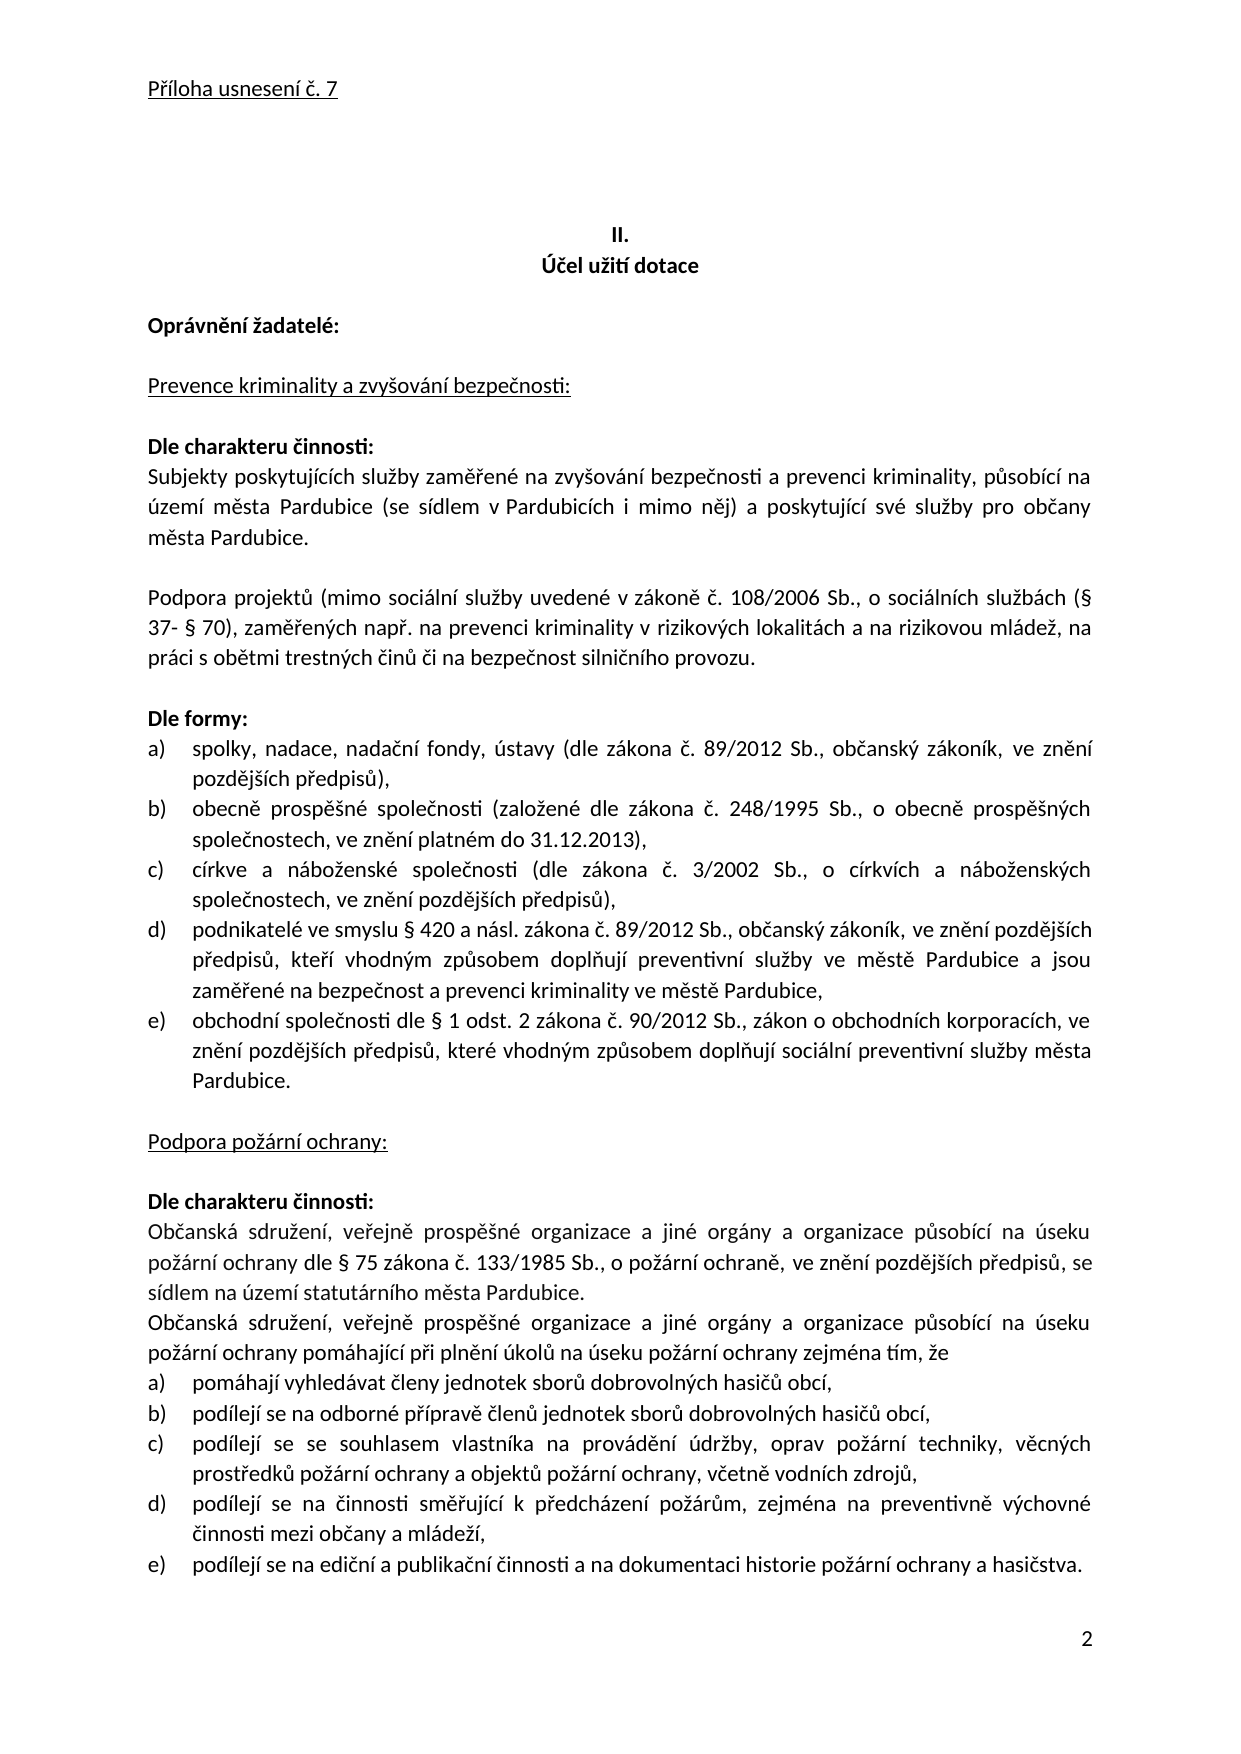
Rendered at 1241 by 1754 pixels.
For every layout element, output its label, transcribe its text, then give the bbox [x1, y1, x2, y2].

list podílejí se na ediční a publikační činnosti a na dokumentaci historie požární ochrany a hasičstva. [148, 1550, 1092, 1578]
list podílejí se se souhlasem vlastníka na provádění údržby, oprav požární techniky, věcných prostředků požární ochrany a objektů požární ochrany, včetně vodních zdrojů, [148, 1429, 1092, 1487]
list Dle formy: [148, 704, 1092, 732]
list obecně prospěšné společnosti (založené dle zákona č. 248/1995 Sb., o obecně prospěšných společnostech, ve znění platném do 31.12.2013), [148, 794, 1092, 853]
text Podpora projektů (mimo sociální služby uvedené v zákoně č. 108/2006 Sb., o sociálních službách (§ 37- § 70), zaměřených např. na prevenci kriminality v rizikových lokalitách a na rizikovou mládež, na práci s obětmi trestných činů či na bezpečnost silničního provozu. [148, 583, 1092, 671]
text Dle charakteru činnosti: [148, 432, 1092, 460]
text Dle charakteru činnosti: [148, 1187, 1092, 1215]
text Prevence kriminality a zvyšování bezpečnosti: [148, 372, 1092, 399]
text Subjekty poskytujících služby zaměřené na zvyšování bezpečnosti a prevenci kriminality, působící na území města Pardubice (se sídlem v Pardubicích i mimo něj) a poskytující své služby pro občany města Pardubice. [148, 462, 1092, 551]
text Občanská sdružení, veřejně prospěšné organizace a jiné orgány a organizace působící na úseku požární ochrany pomáhající při plnění úkolů na úseku požární ochrany zejména tím, že [148, 1308, 1092, 1366]
list pomáhají vyhledávat členy jednotek sborů dobrovolných hasičů obcí, [148, 1368, 1092, 1396]
list obchodní společnosti dle § 1 odst. 2 zákona č. 90/2012 Sb., zákon o obchodních korporacích, ve znění pozdějších předpisů, které vhodným způsobem doplňují sociální preventivní služby města Pardubice. [148, 1006, 1092, 1094]
list podílejí se na činnosti směřující k předcházení požárům, zejména na preventivně výchovné činnosti mezi občany a mládeží, [148, 1489, 1092, 1547]
text Účel užití dotace [148, 251, 1092, 279]
text II. [148, 221, 1092, 248]
text Podpora požární ochrany: [148, 1127, 1092, 1155]
list podnikatelé ve smyslu § 420 a násl. zákona č. 89/2012 Sb., občanský zákoník, ve znění pozdějších předpisů, kteří vhodným způsobem doplňují preventivní služby ve městě Pardubice a jsou zaměřené na bezpečnost a prevenci kriminality ve městě Pardubice, [148, 915, 1092, 1004]
list Oprávnění žadatelé: [148, 311, 1092, 339]
text Občanská sdružení, veřejně prospěšné organizace a jiné orgány a organizace působící na úseku požární ochrany dle § 75 zákona č. 133/1985 Sb., o požární ochraně, ve znění pozdějších předpisů, se sídlem na území statutárního města Pardubice. [148, 1217, 1092, 1306]
list církve a náboženské společnosti (dle zákona č. 3/2002 Sb., o církvích a náboženských společnostech, ve znění pozdějších předpisů), [148, 855, 1092, 913]
list spolky, nadace, nadační fondy, ústavy (dle zákona č. 89/2012 Sb., občanský zákoník, ve znění pozdějších předpisů), [148, 734, 1092, 792]
list podílejí se na odborné přípravě členů jednotek sborů dobrovolných hasičů obcí, [148, 1399, 1092, 1427]
